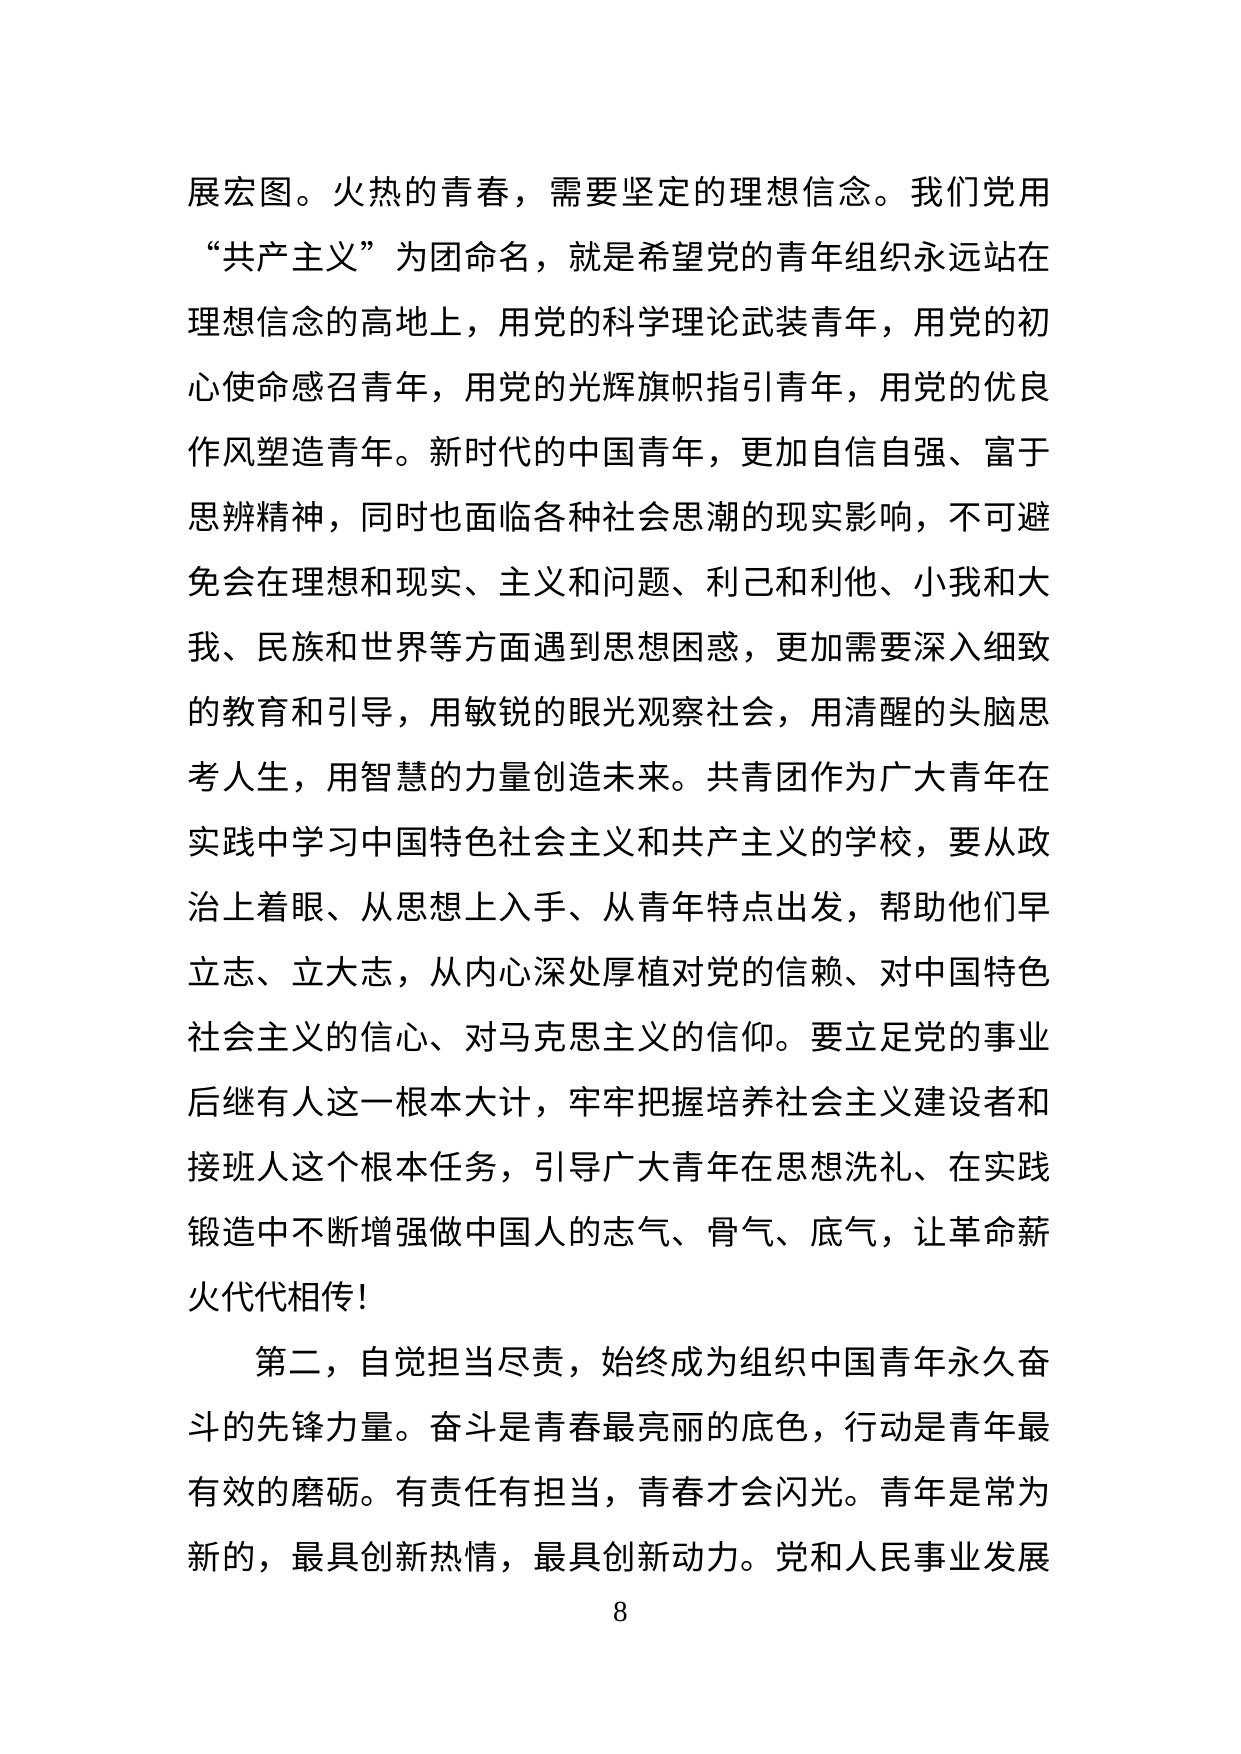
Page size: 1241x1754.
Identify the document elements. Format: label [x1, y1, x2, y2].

text [187, 157, 1053, 1327]
text [187, 1327, 1053, 1587]
